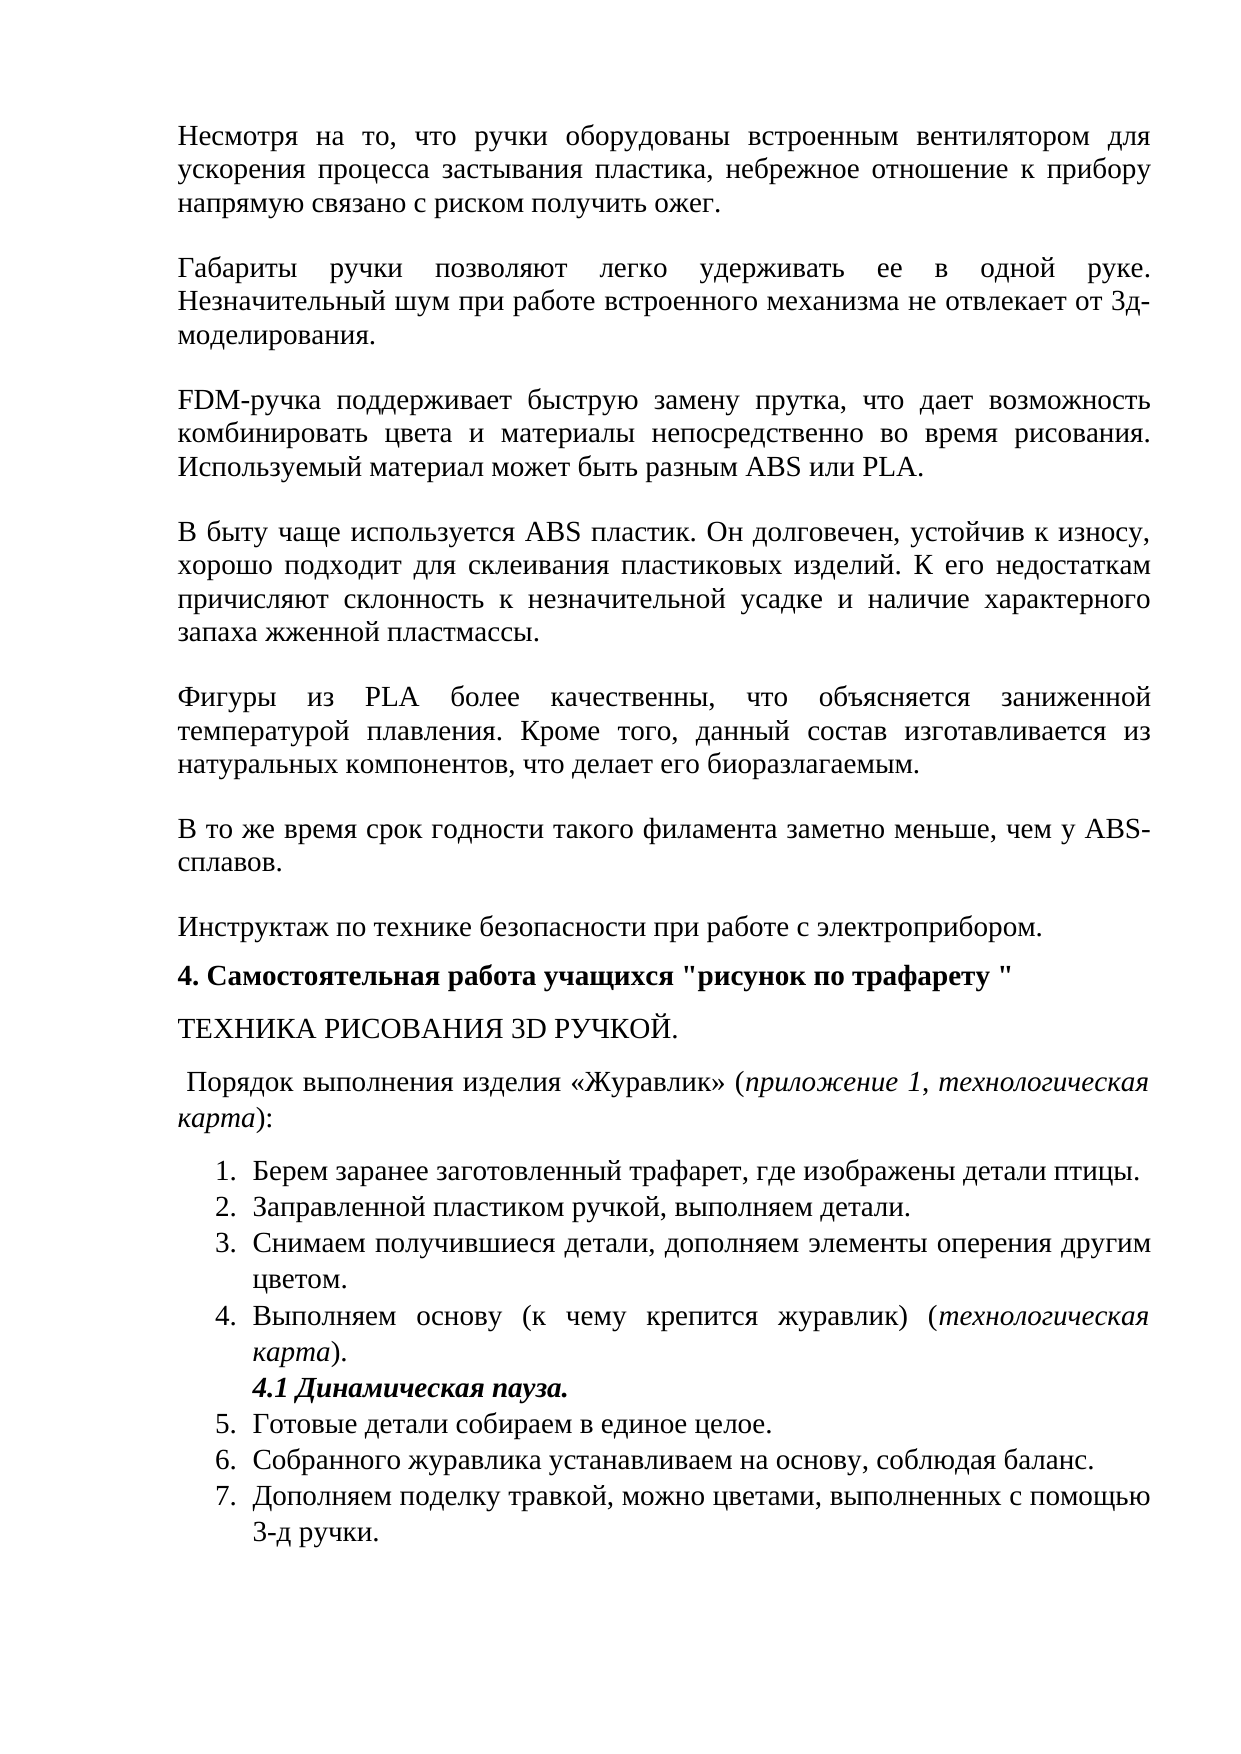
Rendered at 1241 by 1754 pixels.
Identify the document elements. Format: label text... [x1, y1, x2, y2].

list Снимаем получившиеся детали, дополняем элементы оперения другим цветом. [215, 1225, 1152, 1295]
text Фигуры из PLA более качественны, что объясняется заниженной температурой плавления. Кроме того, данный состав изготавливается из натуральных компонентов, что делает его биоразлагаемым. [177, 679, 1152, 780]
text Габариты ручки позволяют легко удерживать ее в одной руке. Незначительный шум при работе встроенного механизма не отвлекает от 3д- моделирования. [177, 250, 1152, 351]
list Берем заранее заготовленный трафарет, где изображены детали птицы. [215, 1153, 1152, 1187]
list Готовые детали собираем в единое целое. [215, 1406, 1152, 1440]
list Собранного журавлика устанавливаем на основу, соблюдая баланс. [215, 1442, 1152, 1476]
text Инструктаж по технике безопасности при работе с электроприбором. [177, 909, 1152, 943]
text 4.1 Динамическая пауза. [252, 1370, 1152, 1403]
text В то же время срок годности такого филамента заметно меньше, чем у ABS-сплавов. [177, 811, 1152, 878]
text FDM-ручка поддерживает быструю замену прутка, что дает возможность комбинировать цвета и материалы непосредственно во время рисования. Используемый материал может быть разным ABS или PLA. [177, 382, 1152, 482]
list Заправленной пластиком ручкой, выполняем детали. [215, 1189, 1152, 1223]
text Несмотря на то, что ручки оборудованы встроенным вентилятором для ускорения процесса застывания пластика, небрежное отношение к прибору напрямую связано с риском получить ожег. [177, 118, 1152, 219]
list Дополняем поделку травкой, можно цветами, выполненных с помощью 3-д ручки. [215, 1478, 1152, 1548]
text ТЕХНИКА РИСОВАНИЯ 3D РУЧКОЙ. [177, 1011, 1152, 1045]
text Порядок выполнения изделия «Журавлик» (приложение 1, технологическая карта): [177, 1064, 1152, 1134]
text 4. Самостоятельная работа учащихся "рисунок по трафарету " [177, 958, 1152, 992]
list Выполняем основу (к чему крепится журавлик) (технологическая карта). [215, 1298, 1152, 1367]
text В быту чаще используется ABS пластик. Он долговечен, устойчив к износу, хорошо подходит для склеивания пластиковых изделий. К его недостаткам причисляют склонность к незначительной усадке и наличие характерного запаха жженной пластмассы. [177, 514, 1152, 648]
